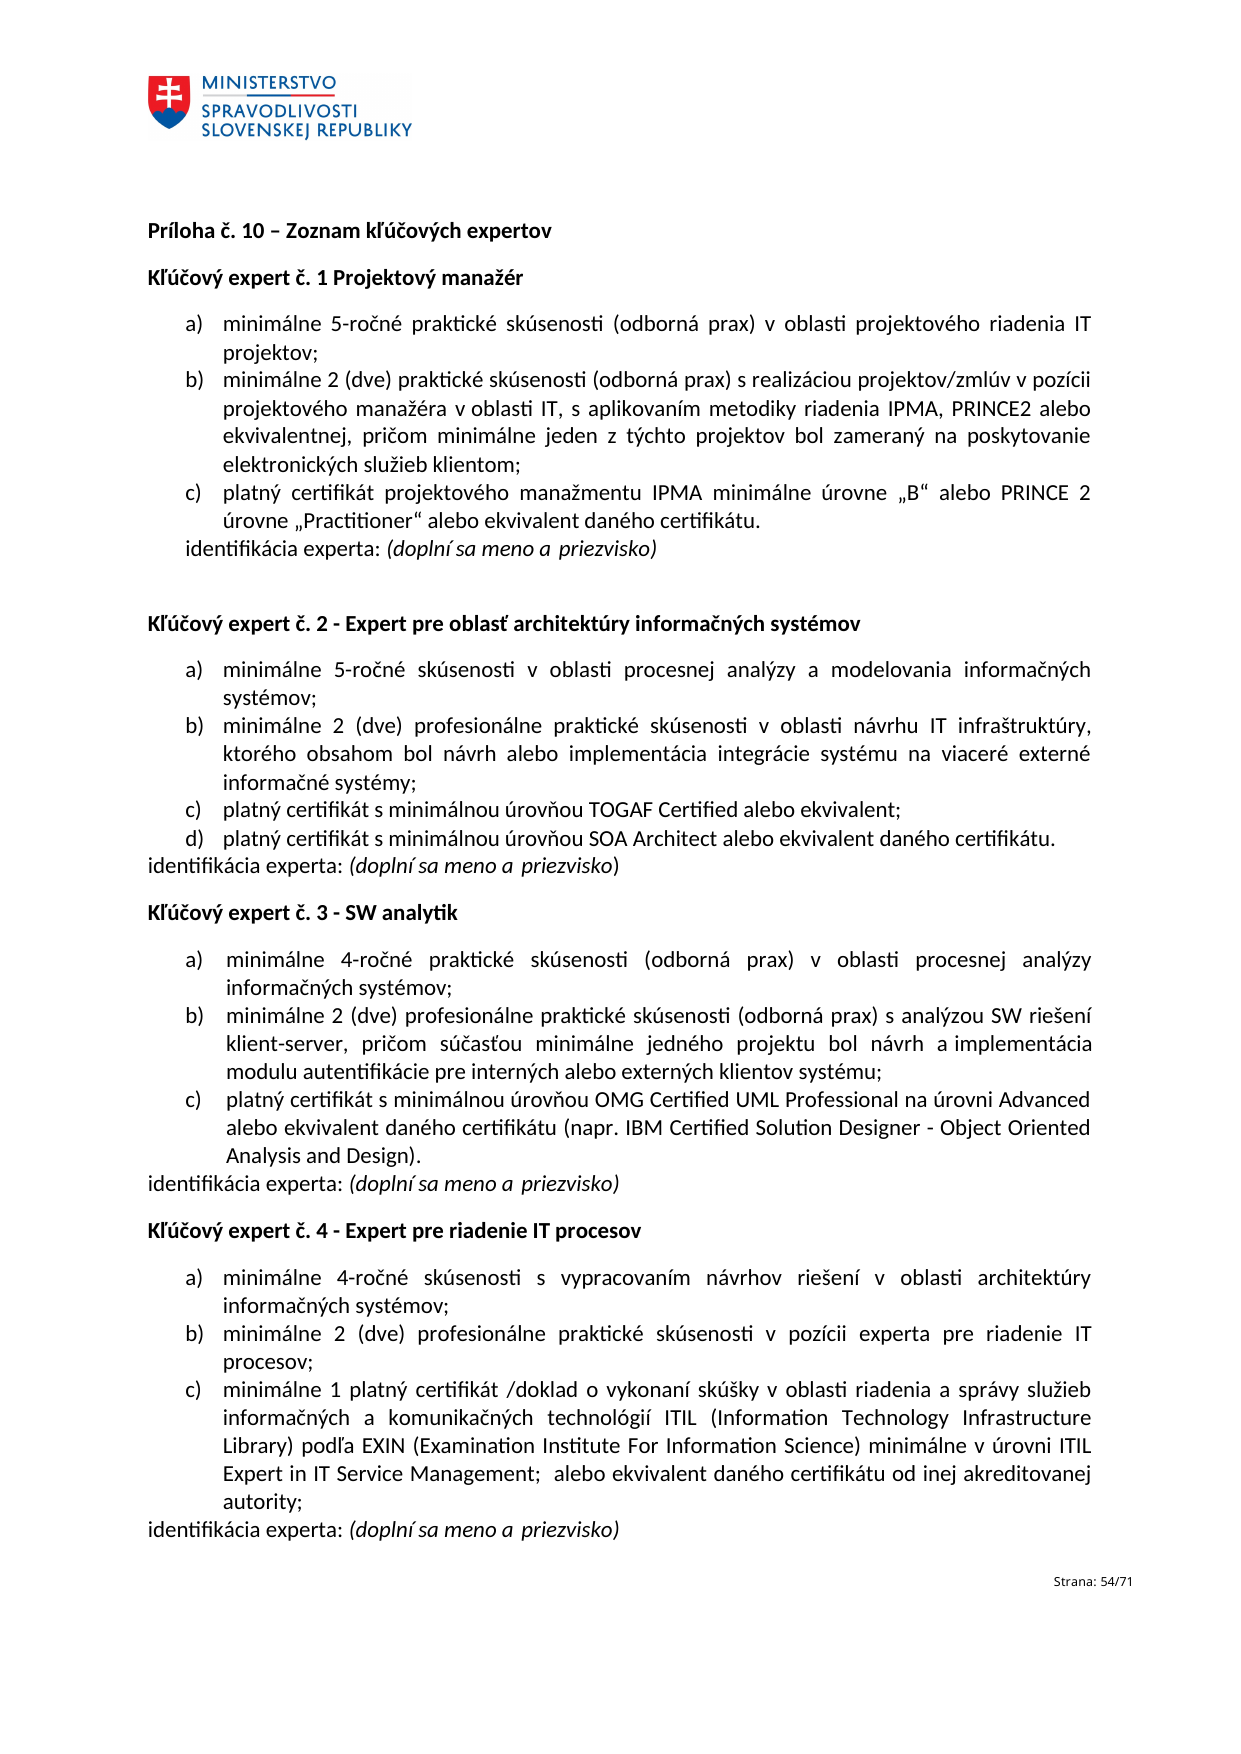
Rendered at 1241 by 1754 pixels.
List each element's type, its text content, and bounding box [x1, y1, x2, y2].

list minimálne 2 (dve) praktické skúsenosti (odborná prax) s realizáciou projektov/zmlúv v pozícii projektového manažéra v oblasti IT, s aplikovaním metodiky riadenia IPMA, PRINCE2 alebo ekvivalentnej, pričom minimálne jeden z týchto projektov bol zameraný na poskytovanie elektronických služieb klientom; [185, 366, 1093, 478]
list minimálne 4-ročné skúsenosti s vypracovaním návrhov riešení v oblasti architektúry informačných systémov; [185, 1263, 1093, 1319]
list minimálne 2 (dve) profesionálne praktické skúsenosti v pozícii experta pre riadenie IT procesov; [185, 1319, 1093, 1375]
text identifikácia experta: (doplní sa meno a priezvisko) [148, 1169, 1093, 1198]
list platný certifikát projektového manažmentu IPMA minimálne úrovne „B“ alebo PRINCE 2 úrovne „Practitioner“ alebo ekvivalent daného certifikátu. [185, 478, 1093, 534]
list platný certifikát s minimálnou úrovňou SOA Architect alebo ekvivalent daného certifikátu. [185, 824, 1093, 852]
text identifikácia experta: (doplní sa meno a priezvisko) [185, 534, 1093, 562]
list minimálne 1 platný certifikát /doklad o vykonaní skúšky v oblasti riadenia a správy služieb informačných a komunikačných technológií ITIL (Information Technology Infrastructure Library) podľa EXIN (Examination Institute For Information Science) minimálne v úrovni ITIL Expert in IT Service Management; alebo ekvivalent daného certifikátu od inej akreditovanej autority; [185, 1375, 1093, 1516]
text Kľúčový expert č. 1 Projektový manažér [148, 263, 1093, 291]
list minimálne 5-ročné skúsenosti v oblasti procesnej analýzy a modelovania informačných systémov; [185, 656, 1093, 712]
list platný certifikát s minimálnou úrovňou TOGAF Certified alebo ekvivalent; [185, 796, 1093, 824]
list minimálne 5-ročné praktické skúsenosti (odborná prax) v oblasti projektového riadenia IT projektov; [185, 309, 1093, 366]
text Kľúčový expert č. 3 - SW analytik [148, 898, 1093, 927]
text identifikácia experta: (doplní sa meno a priezvisko) [148, 852, 1093, 880]
list minimálne 2 (dve) profesionálne praktické skúsenosti v oblasti návrhu IT infraštruktúry, ktorého obsahom bol návrh alebo implementácia integrácie systému na viaceré externé informačné systémy; [185, 712, 1093, 796]
list platný certifikát s minimálnou úrovňou OMG Certified UML Professional na úrovni Advanced alebo ekvivalent daného certifikátu (napr. IBM Certified Solution Designer - Object Oriented Analysis and Design). [185, 1086, 1093, 1169]
list minimálne 4-ročné praktické skúsenosti (odborná prax) v oblasti procesnej analýzy informačných systémov; [185, 945, 1093, 1001]
text identifikácia experta: (doplní sa meno a priezvisko) [148, 1516, 1093, 1543]
text Kľúčový expert č. 2 - Expert pre oblasť architektúry informačných systémov [148, 609, 1093, 637]
picture [147, 73, 413, 141]
text Príloha č. 10 – Zoznam kľúčových expertov [148, 216, 1093, 244]
text Kľúčový expert č. 4 - Expert pre riadenie IT procesov [148, 1216, 1093, 1244]
list minimálne 2 (dve) profesionálne praktické skúsenosti (odborná prax) s analýzou SW riešení klient-server, pričom súčasťou minimálne jedného projektu bol návrh a implementácia modulu autentifikácie pre interných alebo externých klientov systému; [185, 1001, 1093, 1086]
